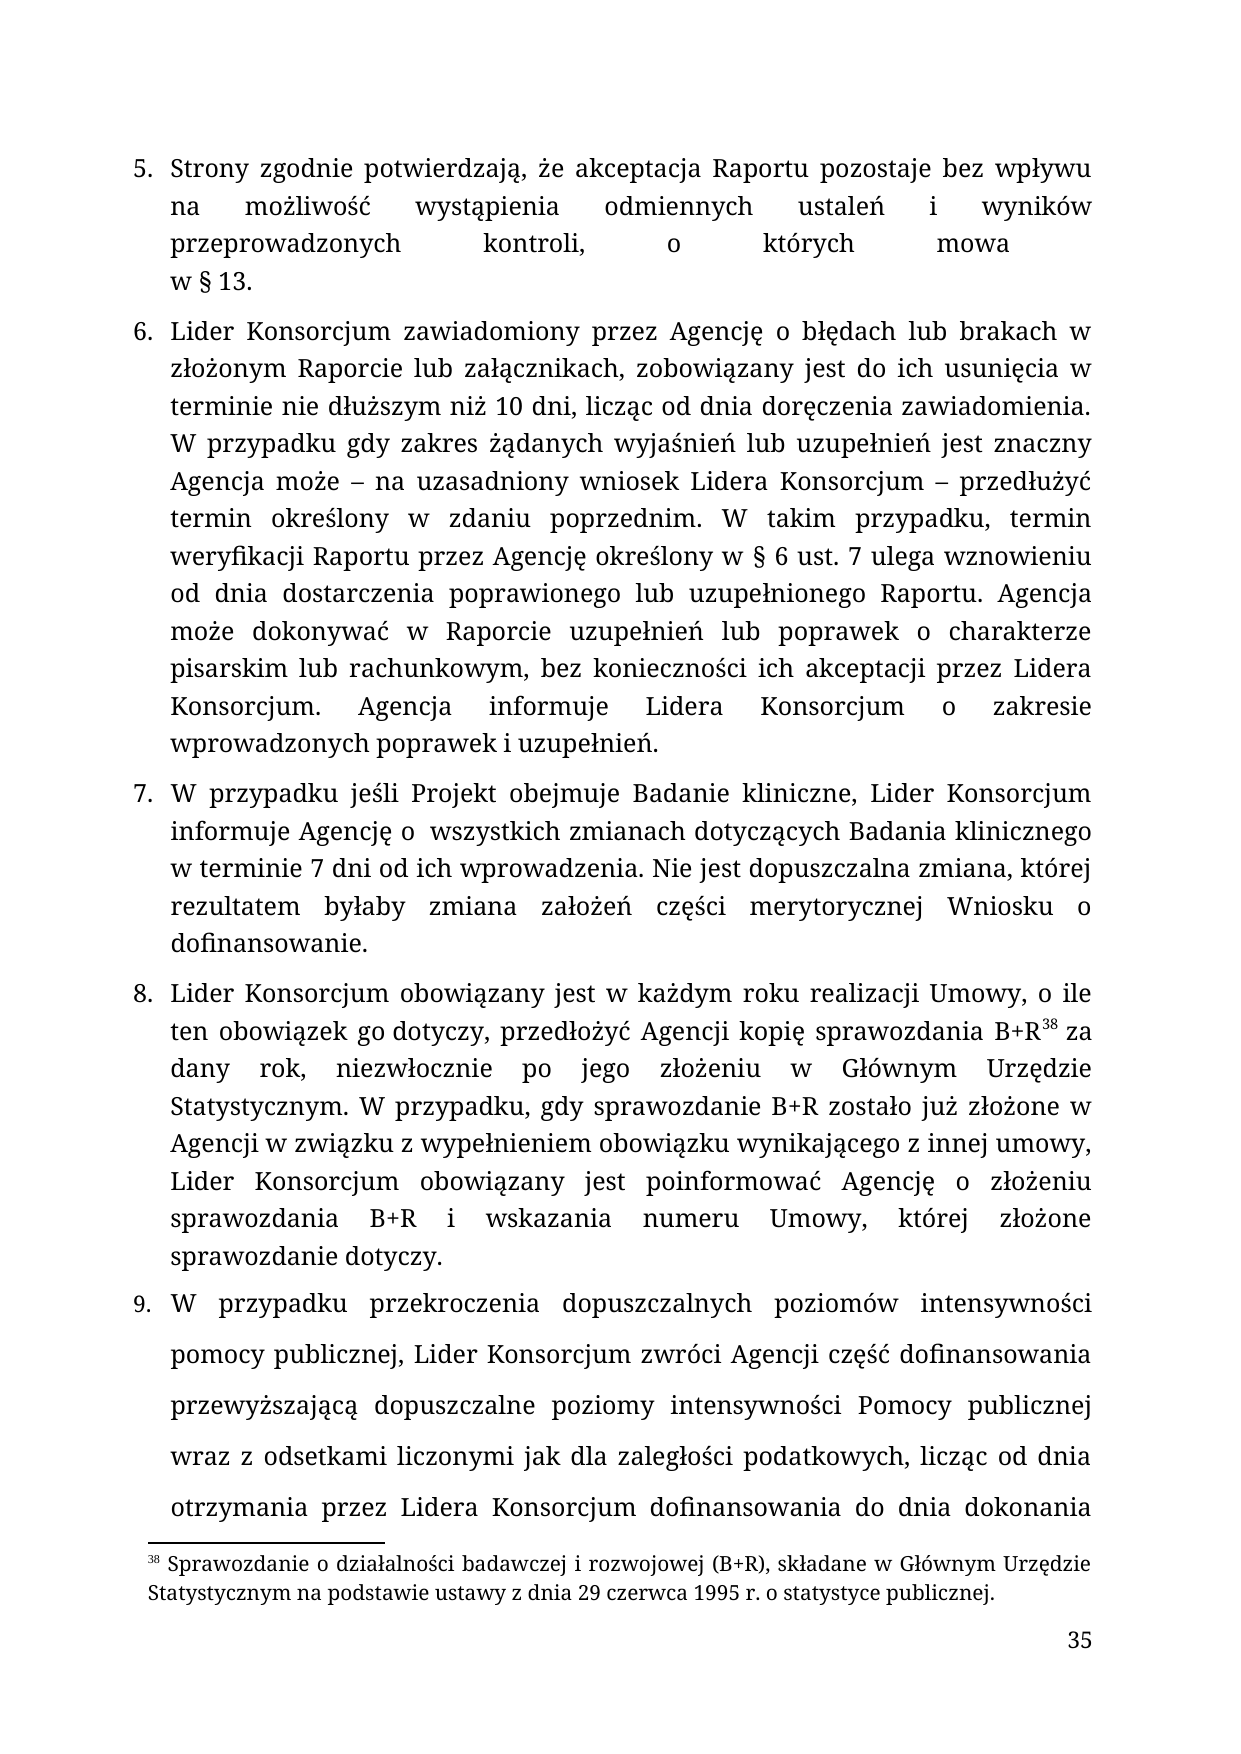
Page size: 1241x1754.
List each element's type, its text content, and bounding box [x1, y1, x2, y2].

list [133, 1285, 1092, 1523]
list W przypadku jeśli Projekt obejmuje Badanie kliniczne, Lider Konsorcjum informuje Agencję o wszystkich zmianach dotyczących Badania klinicznego w terminie 7 dni od ich wprowadzenia. Nie jest dopuszczalna zmiana, której rezultatem byłaby zmiana założeń części merytorycznej Wniosku o dofinansowanie. [133, 773, 1092, 960]
list Strony zgodnie potwierdzają, że akceptacja Raportu pozostaje bez wpływu na możliwość wystąpienia odmiennych ustaleń i wyników przeprowadzonych kontroli, o których mowa w § 13. [133, 148, 1092, 298]
list Lider Konsorcjum zawiadomiony przez Agencję o błędach lub brakach w złożonym Raporcie lub załącznikach, zobowiązany jest do ich usunięcia w terminie nie dłuższym niż 10 dni, licząc od dnia doręczenia zawiadomienia. W przypadku gdy zakres żądanych wyjaśnień lub uzupełnień jest znaczny Agencja może – na uzasadniony wniosek Lidera Konsorcjum – przedłużyć termin określony w zdaniu poprzednim. W takim przypadku, termin weryfikacji Raportu przez Agencję określony w § 6 ust. 7 ulega wznowieniu od dnia dostarczenia poprawionego lub uzupełnionego Raportu. Agencja może dokonywać w Raporcie uzupełnień lub poprawek o charakterze pisarskim lub rachunkowym, bez konieczności ich akceptacji przez Lidera Konsorcjum. Agencja informuje Lidera Konsorcjum o zakresie wprowadzonych poprawek i uzupełnień. [133, 310, 1092, 760]
list Lider Konsorcjum obowiązany jest w każdym roku realizacji Umowy, o ile ten obowiązek go dotyczy, przedłożyć Agencji kopię sprawozdania B+R za dany rok, niezwłocznie po jego złożeniu w Głównym Urzędzie Statystycznym. W przypadku, gdy sprawozdanie B+R zostało już złożone w Agencji w związku z wypełnieniem obowiązku wynikającego z innej umowy, Lider Konsorcjum obowiązany jest poinformować Agencję o złożeniu sprawozdania B+R i wskazania numeru Umowy, której złożone sprawozdanie dotyczy. [133, 973, 1092, 1273]
